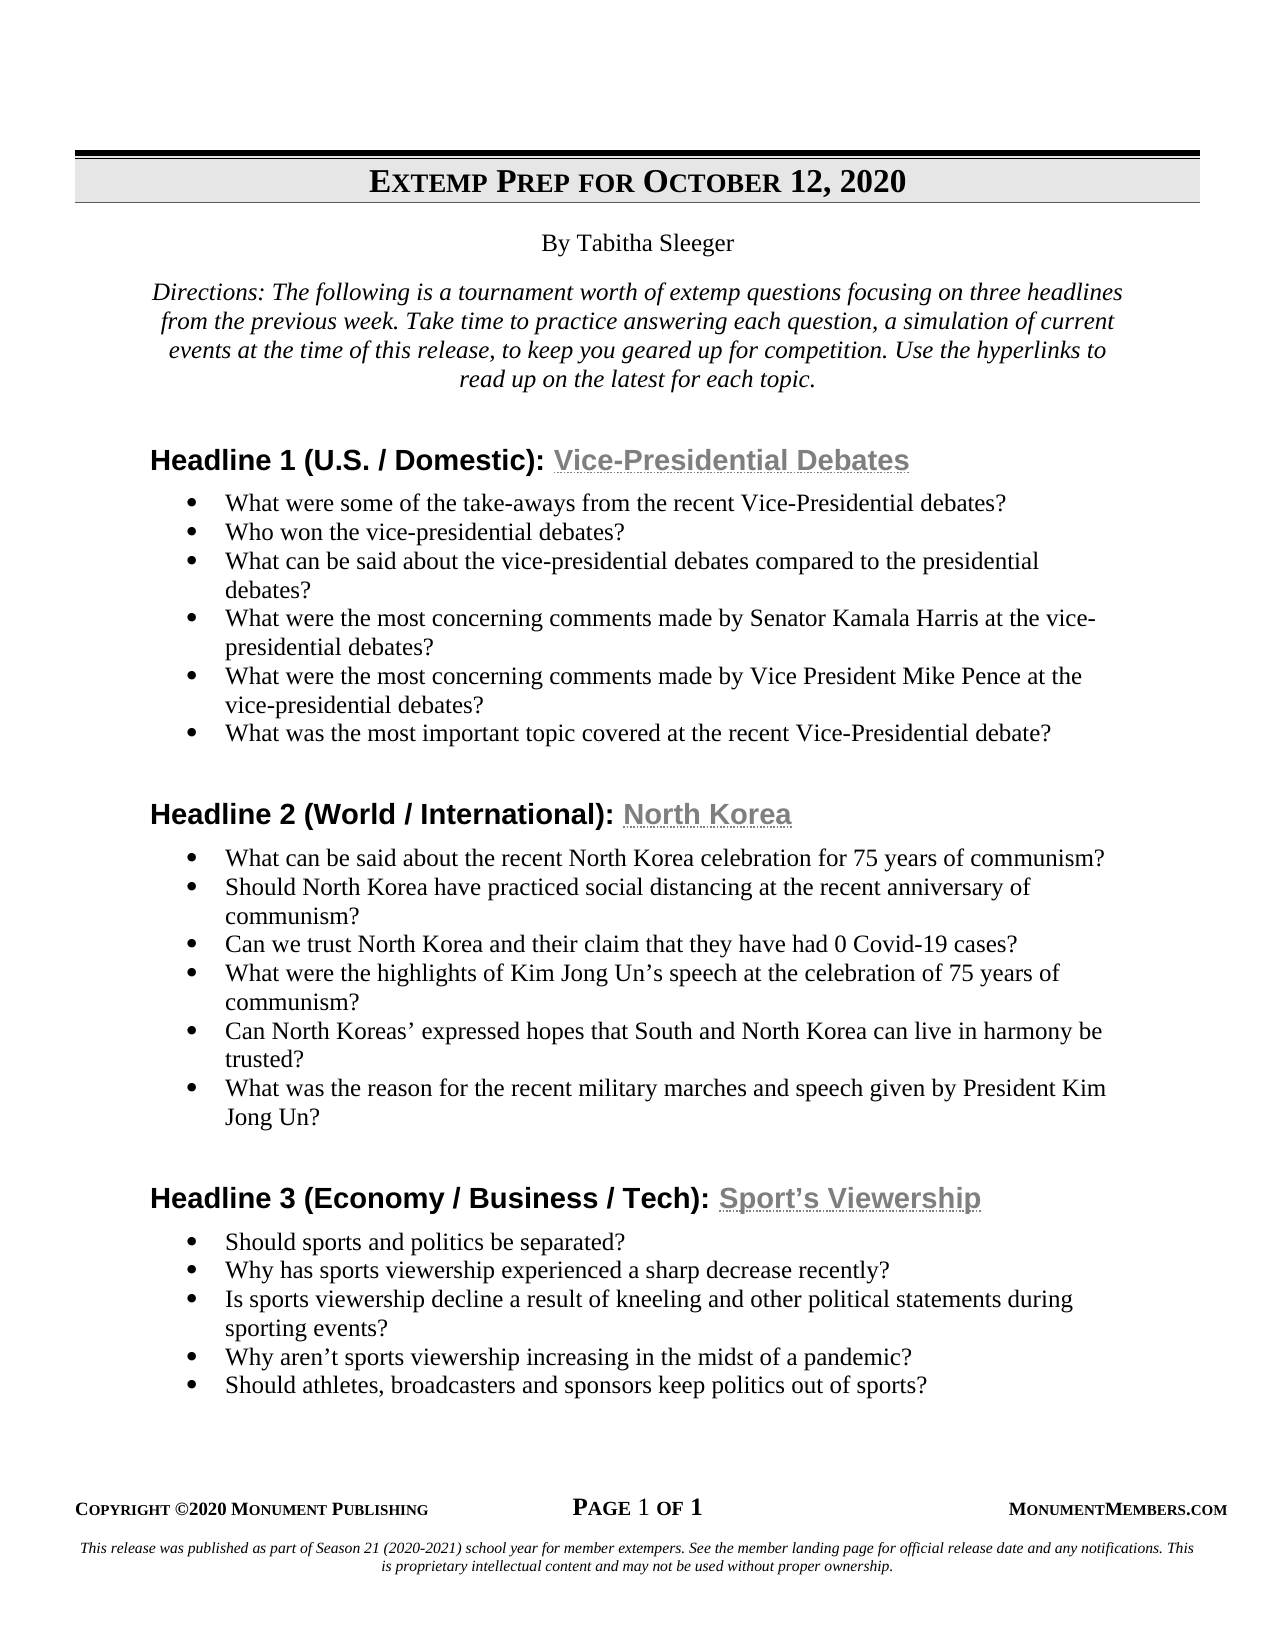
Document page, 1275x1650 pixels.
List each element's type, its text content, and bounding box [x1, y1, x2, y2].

subtitle Headline 3 (Economy / Business / Tech): Sport’s Viewership [150, 1181, 1125, 1214]
subtitle Headline 1 (U.S. / Domestic): Vice-Presidential Debates [150, 442, 1125, 476]
list What was the reason for the recent military marches and speech given by President Kim Jong Un? [187, 1073, 1125, 1131]
list What were some of the take-aways from the recent Vice-Presidential debates? [187, 488, 1125, 517]
list Should athletes, broadcasters and sponsors keep politics out of sports? [187, 1371, 1125, 1399]
list Should sports and politics be separated? [187, 1227, 1125, 1256]
list Is sports viewership decline a result of kneeling and other political statements during sporting events? [187, 1284, 1125, 1342]
list What can be said about the vice-presidential debates compared to the presidential debates? [187, 546, 1125, 603]
text Directions: The following is a tournament worth of extemp questions focusing on three headlines from the previous week. Take time to practice answering each question, a simulation of current events at the time of this release, to keep you geared up for competition. Use the hyperlinks to read up on the latest for each topic. [150, 277, 1125, 392]
list Who won the vice-presidential debates? [187, 517, 1125, 546]
list What was the most important topic covered at the recent Vice-Presidential debate? [187, 718, 1125, 747]
text By Tabitha Sleeger [150, 228, 1125, 257]
subtitle Headline 2 (World / International): North Korea [150, 797, 1125, 831]
list Can we trust North Korea and their claim that they have had 0 Covid-19 cases? [187, 929, 1125, 958]
list What can be said about the recent North Korea celebration for 75 years of communism? [187, 843, 1125, 872]
list Can North Koreas’ expressed hopes that South and North Korea can live in harmony be trusted? [187, 1016, 1125, 1073]
list Should North Korea have practiced social distancing at the recent anniversary of communism? [187, 872, 1125, 929]
list Why has sports viewership experienced a sharp decrease recently? [187, 1256, 1125, 1284]
list What were the most concerning comments made by Senator Kamala Harris at the vice-presidential debates? [187, 603, 1125, 661]
list Why aren’t sports viewership increasing in the midst of a pandemic? [187, 1342, 1125, 1371]
list What were the most concerning comments made by Vice President Mike Pence at the vice-presidential debates? [187, 661, 1125, 718]
list What were the highlights of Kim Jong Un’s speech at the celebration of 75 years of communism? [187, 958, 1125, 1016]
title Extemp Prep for October 12, 2020 [75, 159, 1200, 202]
